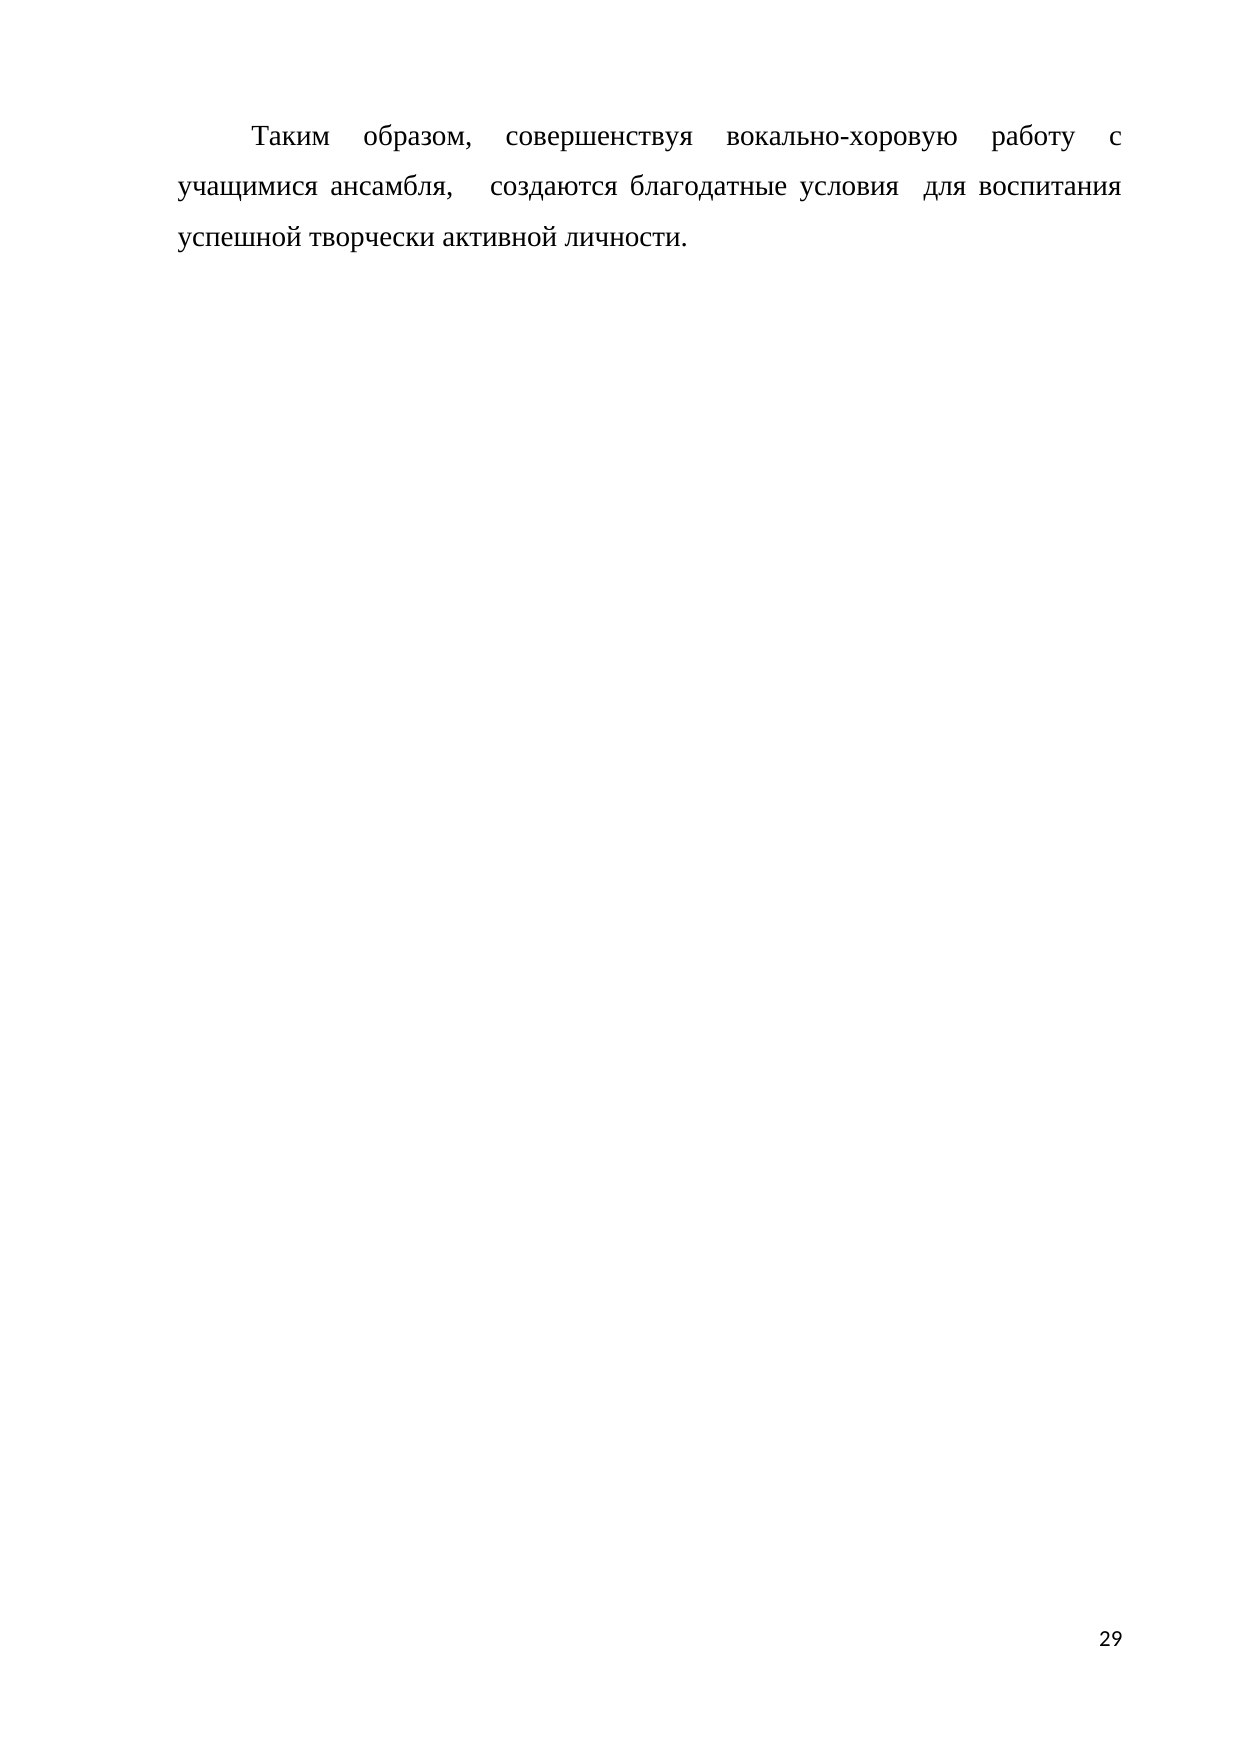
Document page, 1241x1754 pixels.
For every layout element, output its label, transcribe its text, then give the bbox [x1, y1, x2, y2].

text Таким образом, совершенствуя вокально-хоровую работу с учащимися ансамбля, создаются благодатные условия для воспитания успешной творчески активной личности. [177, 118, 1122, 252]
